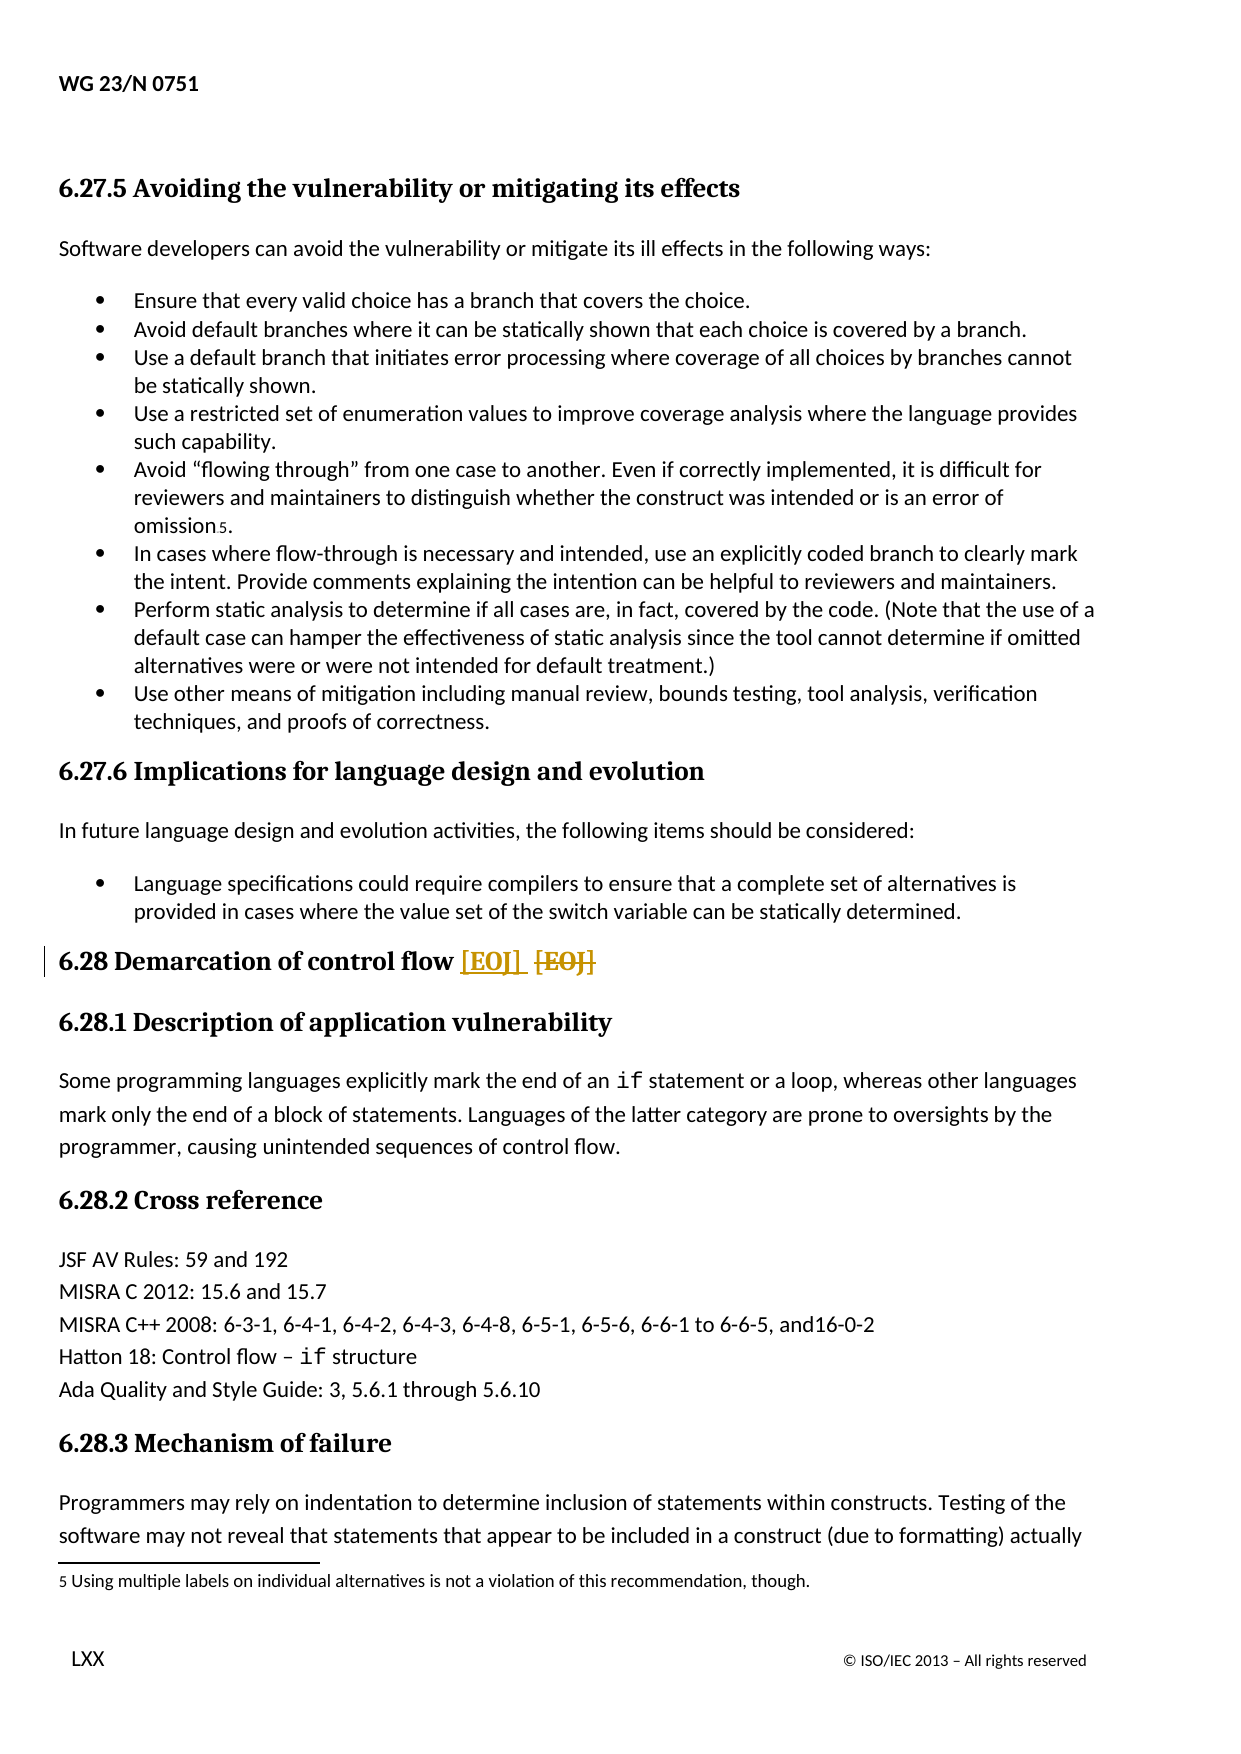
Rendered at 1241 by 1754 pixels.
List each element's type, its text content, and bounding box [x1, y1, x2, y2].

list Avoid “flowing through” from one case to another. Even if correctly implemented, it is difficult for reviewers and maintainers to distinguish whether the construct was intended or is an error of omission3F. [96, 455, 1099, 539]
text JSF AV Rules: 59 and 192 MISRA C 2012: 15.6 and 15.7 [58, 1245, 1099, 1306]
subtitle 6.28.2 Cross reference [58, 1185, 1099, 1216]
list In cases where flow-through is necessary and intended, use an explicitly coded branch to clearly mark the intent. Provide comments explaining the intention can be helpful to reviewers and maintainers. [96, 539, 1099, 595]
subtitle 6.28.1 Description of application vulnerability [58, 1007, 1099, 1038]
list Use a default branch that initiates error processing where coverage of all choices by branches cannot be statically shown. [96, 343, 1099, 399]
text Software developers can avoid the vulnerability or mitigate its ill effects in the following ways: [58, 234, 1099, 262]
text Some programming languages explicitly mark the end of an if statement or a loop, whereas other languages mark only the end of a block of statements. Languages of the latter category are prone to oversights by the programmer, causing unintended sequences of control flow. [58, 1067, 1099, 1160]
subtitle 6.28.3 Mechanism of failure [58, 1428, 1099, 1459]
list Avoid default branches where it can be statically shown that each choice is covered by a branch. [96, 315, 1099, 343]
list Language specifications could require compilers to ensure that a complete set of alternatives is provided in cases where the value set of the switch variable can be statically determined. [96, 869, 1099, 925]
subtitle 6.28 Demarcation of control flow [58, 946, 1099, 977]
text MISRA C++ 2008: 6-3-1, 6-4-1, 6-4-2, 6-4-3, 6-4-8, 6-5-1, 6-5-6, 6-6-1 to 6-6-5, and16-0-2 Hatton 18: Control flow – if structure [58, 1310, 1099, 1371]
list Use a restricted set of enumeration values to improve coverage analysis where the language provides such capability. [96, 399, 1099, 455]
text Ada Quality and Style Guide: 3, 5.6.1 through 5.6.10 [58, 1375, 1099, 1403]
list Use other means of mitigation including manual review, bounds testing, tool analysis, verification techniques, and proofs of correctness. [96, 679, 1099, 735]
list Ensure that every valid choice has a branch that covers the choice. [96, 287, 1099, 315]
subtitle 6.27.6 Implications for language design and evolution [58, 756, 1099, 787]
list Perform static analysis to determine if all cases are, in fact, covered by the code. (Note that the use of a default case can hamper the effectiveness of static analysis since the tool cannot determine if omitted alternatives were or were not intended for default treatment.) [96, 595, 1099, 679]
text In future language design and evolution activities, the following items should be considered: [58, 816, 1099, 844]
subtitle 6.27.5 Avoiding the vulnerability or mitigating its effects [58, 173, 1099, 205]
